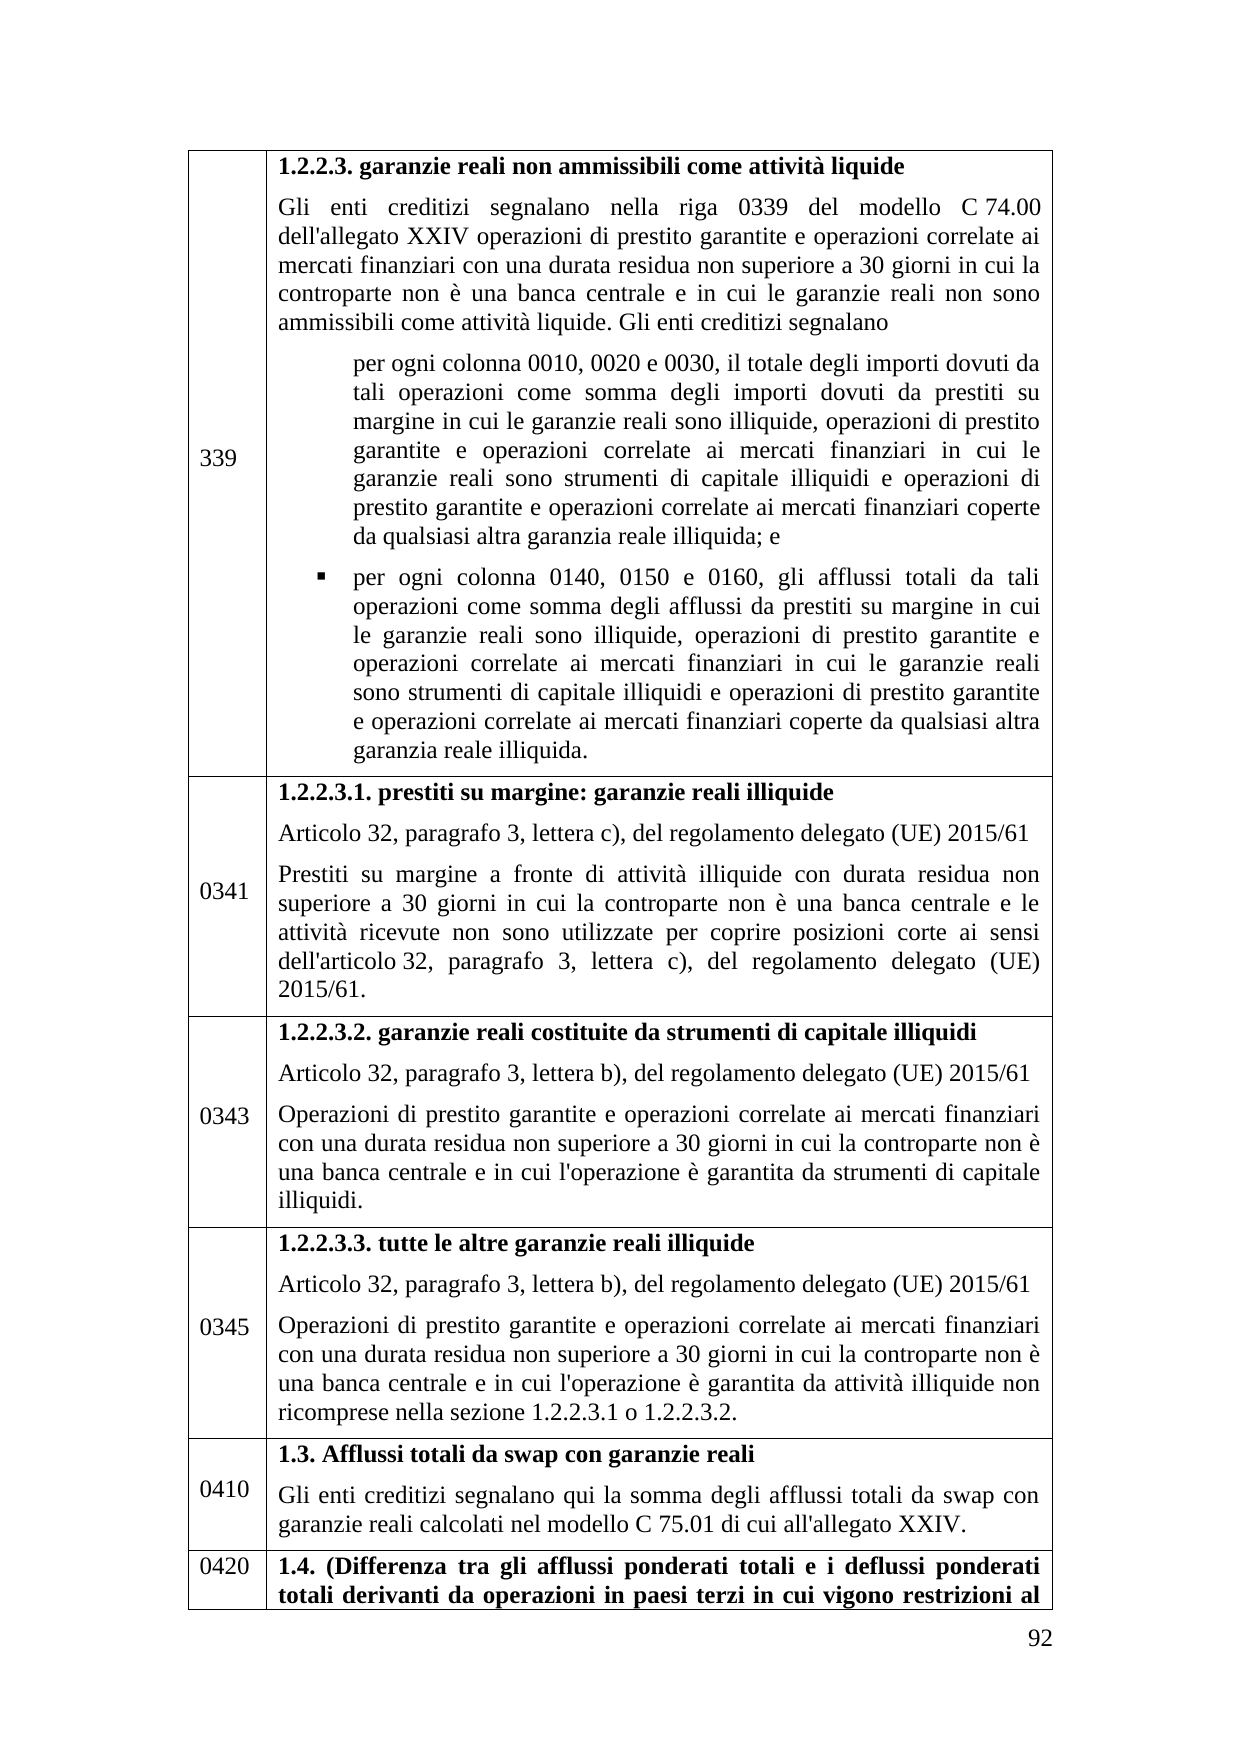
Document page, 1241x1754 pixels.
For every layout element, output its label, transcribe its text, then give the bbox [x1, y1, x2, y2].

table_cell 339 [189, 151, 266, 776]
table_cell 1.2.2.3.3. tutte le altre garanzie reali illiquide Articolo 32, paragrafo 3, lettera b), del regolamento delegato (UE) 2015/61 Operazioni di prestito garantite e operazioni correlate ai mercati finanziari con una durata residua non superiore a 30 giorni in cui la controparte non è una banca centrale e in cui l'operazione è garantita da attività illiquide non ricomprese nella sezione 1.2.2.3.1 o 1.2.2.3.2. [267, 1228, 1052, 1438]
table_cell 1.2.2.3. garanzie reali non ammissibili come attività liquide Gli enti creditizi segnalano nella riga 0339 del modello C 74.00 dell'allegato XXIV operazioni di prestito garantite e operazioni correlate ai mercati finanziari con una durata residua non superiore a 30 giorni in cui la controparte non è una banca centrale e in cui le garanzie reali non sono ammissibili come attività liquide. Gli enti creditizi segnalano  per ogni colonna 0010, 0020 e 0030, il totale degli importi dovuti da tali operazioni come somma degli importi dovuti da prestiti su margine in cui le garanzie reali sono illiquide, operazioni di prestito garantite e operazioni correlate ai mercati finanziari in cui le garanzie reali sono strumenti di capitale illiquidi e operazioni di prestito garantite e operazioni correlate ai mercati finanziari coperte da qualsiasi altra garanzia reale illiquida; e per ogni colonna 0140, 0150 e 0160, gli afflussi totali da tali operazioni come somma degli afflussi da prestiti su margine in cui le garanzie reali sono illiquide, operazioni di prestito garantite e operazioni correlate ai mercati finanziari in cui le garanzie reali sono strumenti di capitale illiquidi e operazioni di prestito garantite e operazioni correlate ai mercati finanziari coperte da qualsiasi altra garanzia reale illiquida. [267, 151, 1052, 776]
table_cell 0343 [189, 1017, 266, 1227]
table_cell 0410 [189, 1439, 266, 1550]
table_cell 0341 [189, 777, 266, 1016]
table_cell 0420 [189, 1551, 266, 1609]
table_cell 1.2.2.3.2. garanzie reali costituite da strumenti di capitale illiquidi Articolo 32, paragrafo 3, lettera b), del regolamento delegato (UE) 2015/61 Operazioni di prestito garantite e operazioni correlate ai mercati finanziari con una durata residua non superiore a 30 giorni in cui la controparte non è una banca centrale e in cui l'operazione è garantita da strumenti di capitale illiquidi. [267, 1017, 1052, 1227]
table_cell 1.3. Afflussi totali da swap con garanzie reali Gli enti creditizi segnalano qui la somma degli afflussi totali da swap con garanzie reali calcolati nel modello C 75.01 di cui all'allegato XXIV. [267, 1439, 1052, 1550]
table_cell 0345 [189, 1228, 266, 1438]
table_cell 1.2.2.3.1. prestiti su margine: garanzie reali illiquide Articolo 32, paragrafo 3, lettera c), del regolamento delegato (UE) 2015/61 Prestiti su margine a fronte di attività illiquide con durata residua non superiore a 30 giorni in cui la controparte non è una banca centrale e le attività ricevute non sono utilizzate per coprire posizioni corte ai sensi dell'articolo 32, paragrafo 3, lettera c), del regolamento delegato (UE) 2015/61. [267, 777, 1052, 1016]
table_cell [267, 1551, 1052, 1609]
